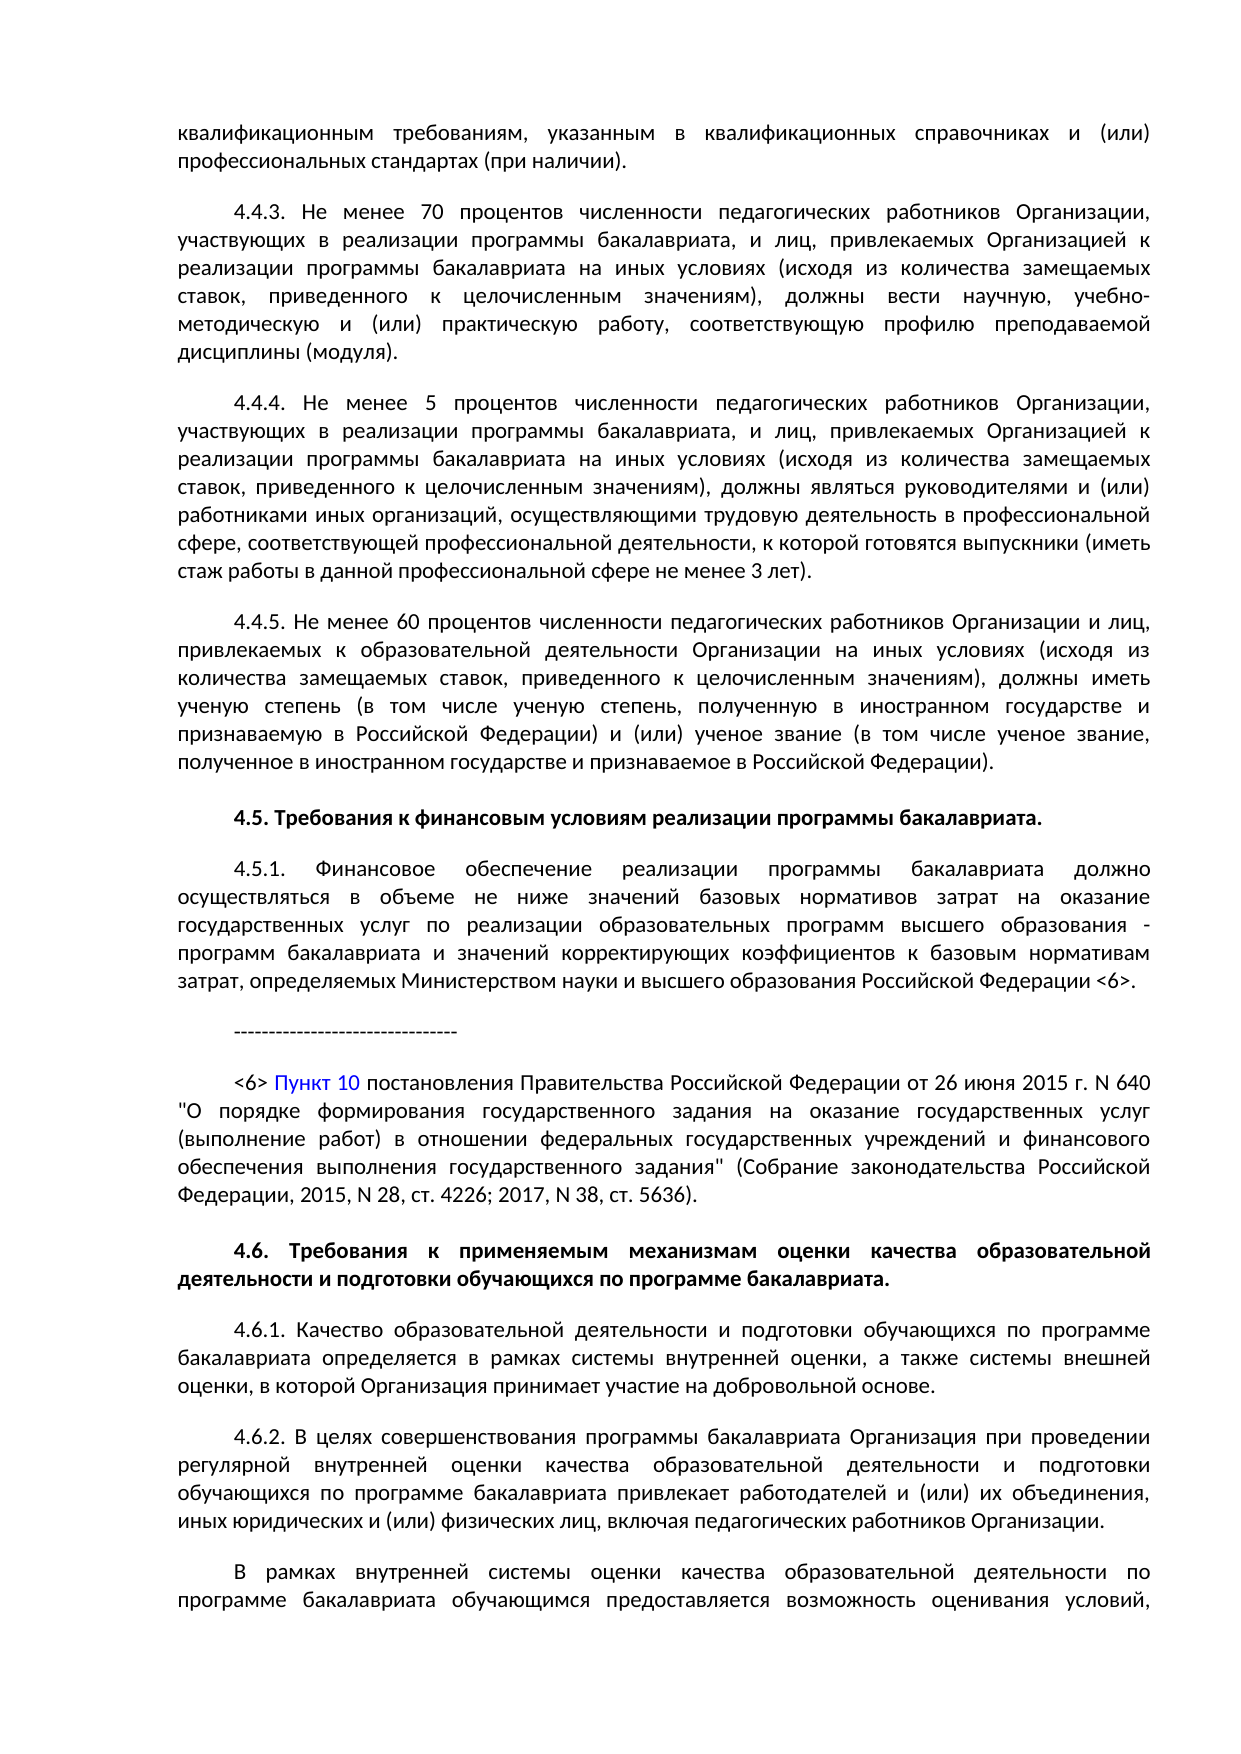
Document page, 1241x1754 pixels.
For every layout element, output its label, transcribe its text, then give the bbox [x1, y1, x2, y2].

text 4.6.1. Качество образовательной деятельности и подготовки обучающихся по программе бакалавриата определяется в рамках системы внутренней оценки, а также системы внешней оценки, в которой Организация принимает участие на добровольной основе. [177, 1315, 1152, 1399]
text 4.4.5. Не менее 60 процентов численности педагогических работников Организации и лиц, привлекаемых к образовательной деятельности Организации на иных условиях (исходя из количества замещаемых ставок, приведенного к целочисленным значениям), должны иметь ученую степень (в том числе ученую степень, полученную в иностранном государстве и признаваемую в Российской Федерации) и (или) ученое звание (в том числе ученое звание, полученное в иностранном государстве и признаваемое в Российской Федерации). [177, 607, 1152, 775]
text -------------------------------- [177, 1017, 1152, 1045]
text 4.4.4. Не менее 5 процентов численности педагогических работников Организации, участвующих в реализации программы бакалавриата, и лиц, привлекаемых Организацией к реализации программы бакалавриата на иных условиях (исходя из количества замещаемых ставок, приведенного к целочисленным значениям), должны являться руководителями и (или) работниками иных организаций, осуществляющими трудовую деятельность в профессиональной сфере, соответствующей профессиональной деятельности, к которой готовятся выпускники (иметь стаж работы в данной профессиональной сфере не менее 3 лет). [177, 388, 1152, 584]
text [177, 118, 1152, 174]
text 4.4.3. Не менее 70 процентов численности педагогических работников Организации, участвующих в реализации программы бакалавриата, и лиц, привлекаемых Организацией к реализации программы бакалавриата на иных условиях (исходя из количества замещаемых ставок, приведенного к целочисленным значениям), должны вести научную, учебно-методическую и (или) практическую работу, соответствующую профилю преподаваемой дисциплины (модуля). [177, 197, 1152, 365]
text 4.5.1. Финансовое обеспечение реализации программы бакалавриата должно осуществляться в объеме не ниже значений базовых нормативов затрат на оказание государственных услуг по реализации образовательных программ высшего образования - программ бакалавриата и значений корректирующих коэффициентов к базовым нормативам затрат, определяемых Министерством науки и высшего образования Российской Федерации <6>. [177, 854, 1152, 994]
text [177, 1557, 1152, 1613]
text <6> Пункт 10 постановления Правительства Российской Федерации от 26 июня 2015 г. N 640 "О порядке формирования государственного задания на оказание государственных услуг (выполнение работ) в отношении федеральных государственных учреждений и финансового обеспечения выполнения государственного задания" (Собрание законодательства Российской Федерации, 2015, N 28, ст. 4226; 2017, N 38, ст. 5636). [177, 1068, 1152, 1208]
title 4.5. Требования к финансовым условиям реализации программы бакалавриата. [177, 803, 1152, 831]
text 4.6.2. В целях совершенствования программы бакалавриата Организация при проведении регулярной внутренней оценки качества образовательной деятельности и подготовки обучающихся по программе бакалавриата привлекает работодателей и (или) их объединения, иных юридических и (или) физических лиц, включая педагогических работников Организации. [177, 1422, 1152, 1534]
title 4.6. Требования к применяемым механизмам оценки качества образовательной деятельности и подготовки обучающихся по программе бакалавриата. [177, 1236, 1152, 1292]
